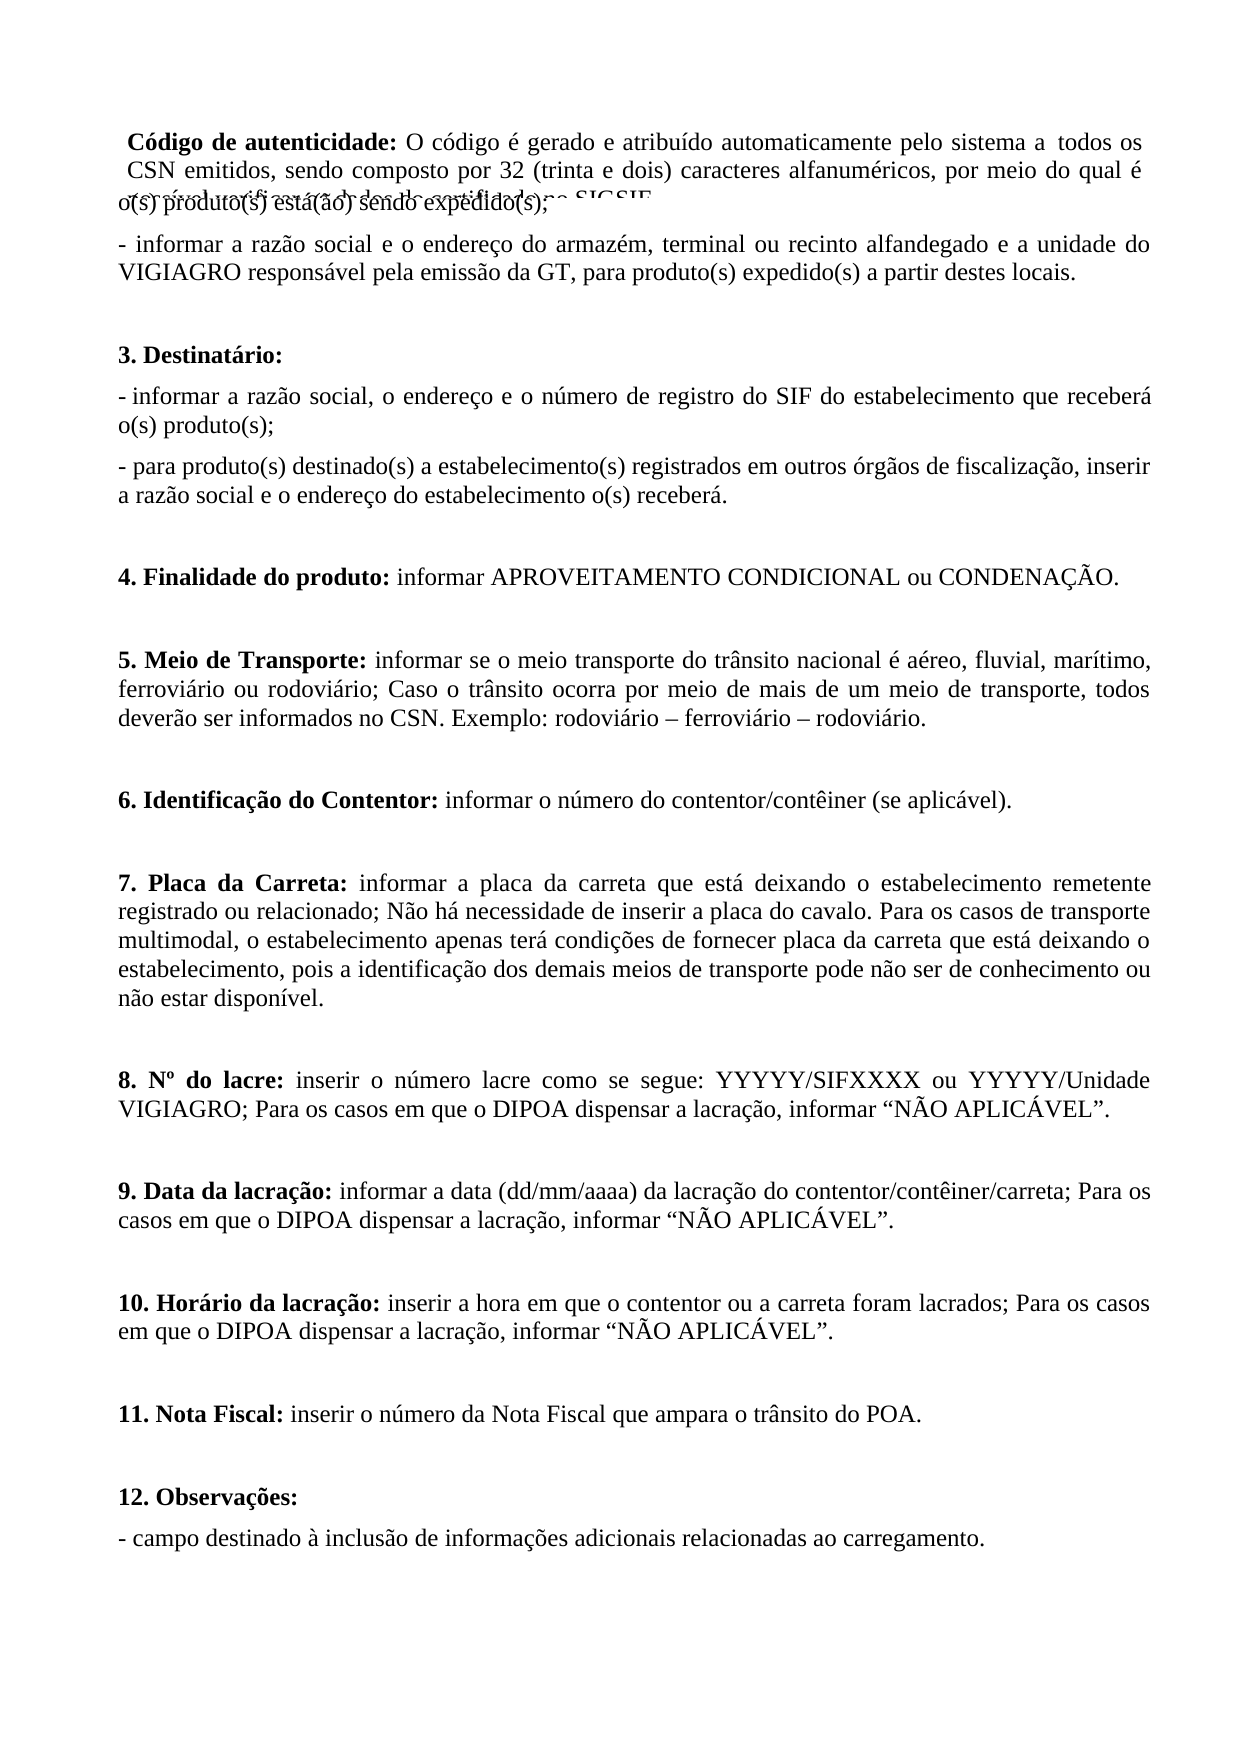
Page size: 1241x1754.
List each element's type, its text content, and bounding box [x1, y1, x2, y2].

list campo destinado à inclusão de informações adicionais relacionadas ao carregamento. [118, 1523, 1163, 1552]
list Identificação do Contentor: informar o número do contentor/contêiner (se aplicável). [118, 785, 1163, 814]
list Nº do lacre: inserir o número lacre como se segue: YYYYY/SIFXXXX ou YYYYY/Unidade VIGIAGRO; Para os casos em que o DIPOA dispensar a lacração, informar “NÃO APLICÁVEL”. [118, 1065, 1151, 1123]
list Horário da lacração: inserir a hora em que o contentor ou a carreta foram lacrados; Para os casos em que o DIPOA dispensar a lacração, informar “NÃO APLICÁVEL”. [118, 1288, 1151, 1345]
list Meio de Transporte: informar se o meio transporte do trânsito nacional é aéreo, fluvial, marítimo, ferroviário ou rodoviário; Caso o trânsito ocorra por meio de mais de um meio de transporte, todos deverão ser informados no CSN. Exemplo: rodoviário – ferroviário – rodoviário. [118, 645, 1152, 731]
list Data da lacração: informar a data (dd/mm/aaaa) da lacração do contentor/contêiner/carreta; Para os casos em que o DIPOA dispensar a lacração, informar “NÃO APLICÁVEL”. [118, 1176, 1151, 1234]
list para produto(s) destinado(s) a estabelecimento(s) registrados em outros órgãos de fiscalização, inserir a razão social e o endereço do estabelecimento o(s) receberá. [118, 451, 1151, 509]
list informar a razão social e o endereço do armazém, terminal ou recinto alfandegado e a unidade do VIGIAGRO responsável pela emissão da GT, para produto(s) expedido(s) a partir destes locais. [118, 229, 1151, 286]
list informar a razão social, o endereço e o número de registro do SIF do estabelecimento que receberá o(s) produto(s); [118, 381, 1152, 439]
subtitle Destinatário: [118, 340, 1163, 369]
text o(s) produto(s) está(ão) sendo expedido(s); [118, 187, 1163, 216]
list Placa da Carreta: informar a placa da carreta que está deixando o estabelecimento remetente registrado ou relacionado; Não há necessidade de inserir a placa do cavalo. Para os casos de transporte multimodal, o estabelecimento apenas terá condições de fornecer placa da carreta que está deixando o estabelecimento, pois a identificação dos demais meios de transporte pode não ser de conhecimento ou não estar disponível. [118, 868, 1152, 1011]
list Finalidade do produto: informar APROVEITAMENTO CONDICIONAL ou CONDENAÇÃO. [118, 562, 1163, 591]
list Nota Fiscal: inserir o número da Nota Fiscal que ampara o trânsito do POA. [118, 1399, 1163, 1428]
subtitle Observações: [118, 1482, 1163, 1510]
